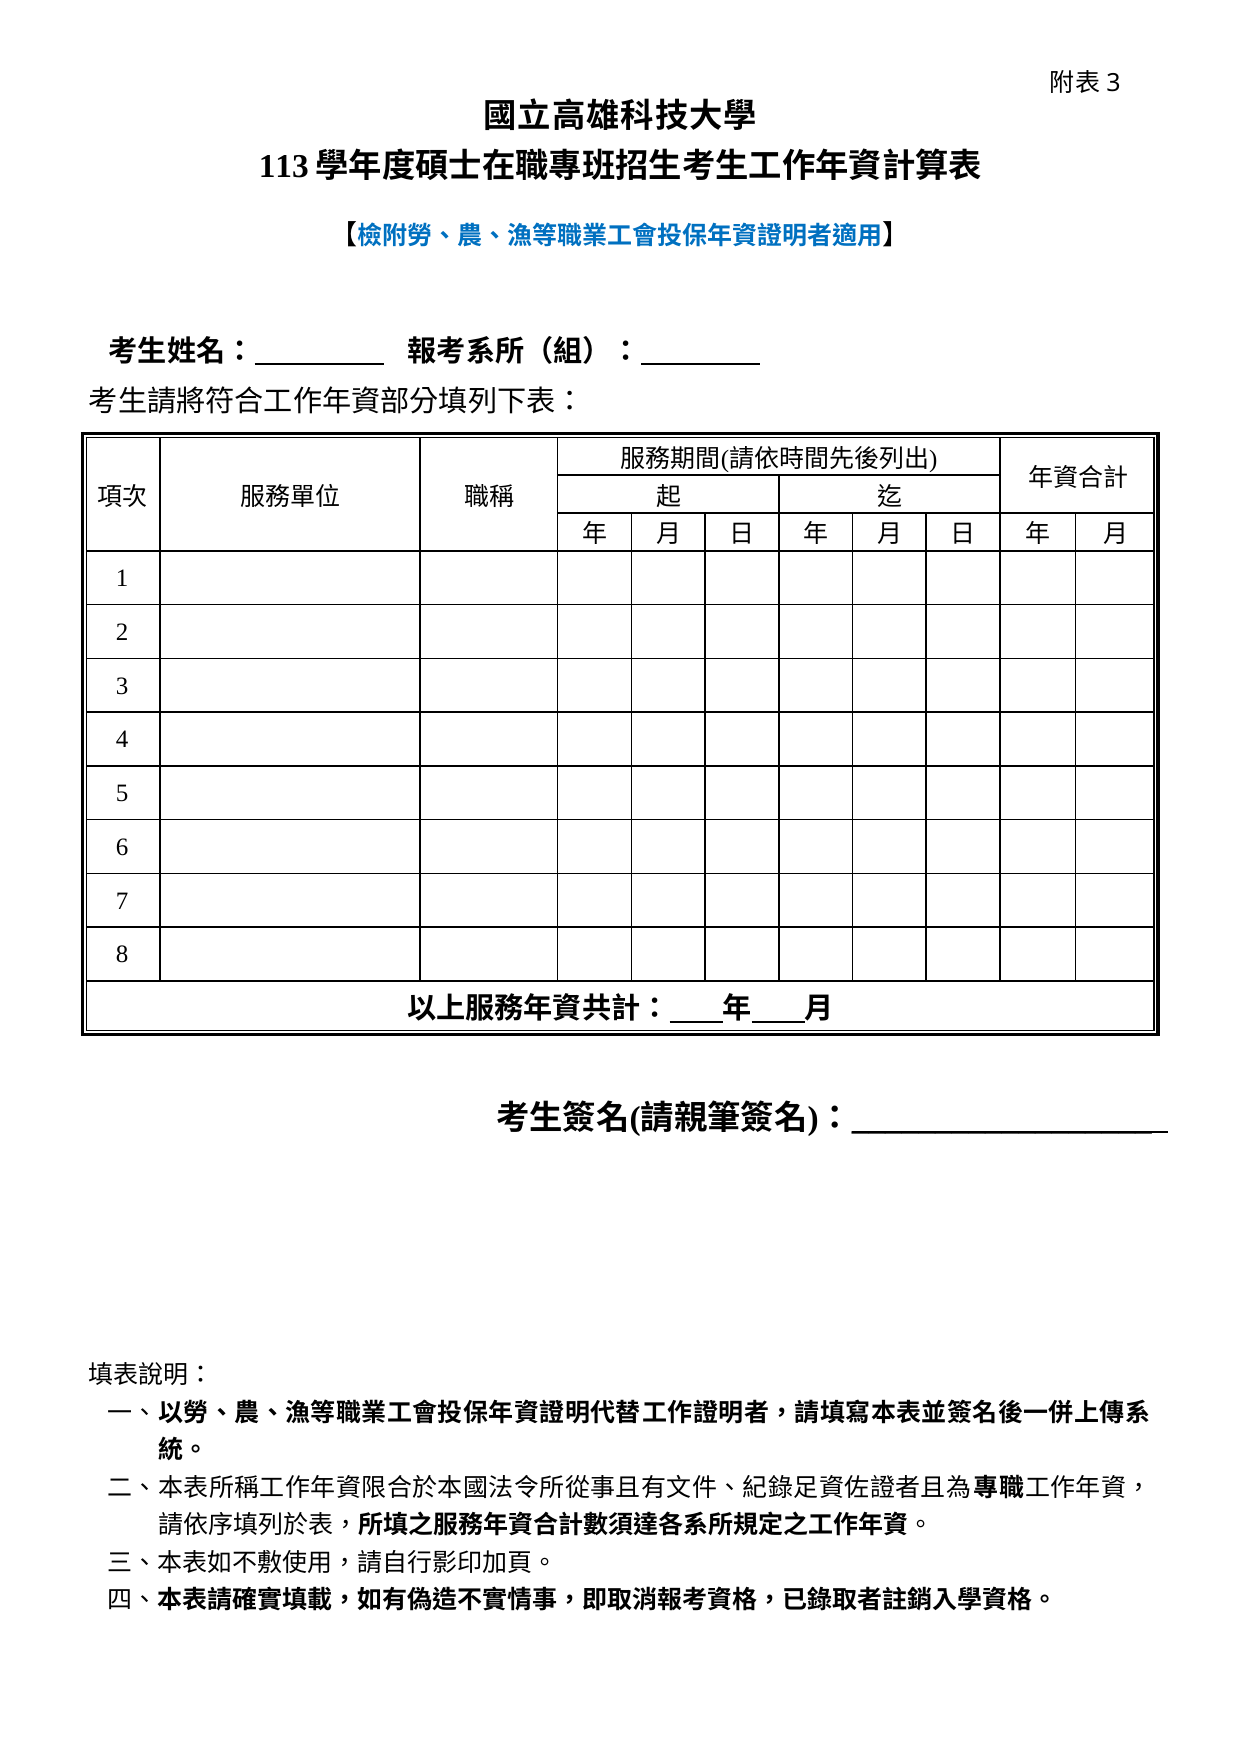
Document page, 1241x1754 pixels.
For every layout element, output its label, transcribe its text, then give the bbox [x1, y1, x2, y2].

table_cell [927, 767, 999, 819]
table_cell 月 [632, 514, 704, 550]
table_cell 8 [87, 928, 159, 980]
table_cell 月 [853, 514, 925, 550]
table_cell [706, 767, 778, 819]
table_cell [1076, 874, 1153, 926]
table_cell 4 [87, 713, 159, 765]
table_header 服務期間(請依時間先後列出) [558, 438, 999, 474]
text 113學年度碩士在職專班招生考生工作年資計算表 [89, 138, 1152, 188]
table_cell [1001, 767, 1075, 819]
table_cell [1076, 605, 1153, 657]
table_cell [161, 767, 419, 819]
text 填表說明： [89, 1355, 1152, 1391]
text 三、本表如不敷使用，請自行影印加頁。 [107, 1541, 1152, 1578]
table_cell [558, 874, 631, 926]
table_cell [421, 928, 557, 980]
table_header 年資合計 [1001, 438, 1153, 512]
table_cell [927, 605, 999, 657]
text 考生簽名(請親筆簽名)：__________________ [89, 1103, 1152, 1136]
table_cell [780, 767, 852, 819]
table_cell [780, 928, 852, 980]
table_cell 起 [558, 476, 778, 512]
table_cell [1001, 820, 1075, 872]
text 二、本表所稱工作年資限合於本國法令所從事且有文件、紀錄足資佐證者且為專職工作年資，請依序填列於表，所填之服務年資合計數須達各系所規定之工作年資。 [107, 1466, 1152, 1541]
table_cell 日 [706, 514, 778, 550]
table_cell [927, 713, 999, 765]
table_cell [853, 820, 925, 872]
table_cell [161, 713, 419, 765]
table_cell [632, 767, 704, 819]
table_cell [706, 928, 778, 980]
table_cell [161, 659, 419, 711]
table_cell [706, 874, 778, 926]
table_cell [161, 928, 419, 980]
table_cell [1001, 713, 1075, 765]
table_cell [706, 552, 778, 604]
table_cell [853, 874, 925, 926]
table_cell [632, 713, 704, 765]
table_cell 2 [87, 605, 159, 657]
table_cell [161, 605, 419, 657]
table_cell [558, 552, 631, 604]
table_cell [1076, 659, 1153, 711]
table_cell [853, 713, 925, 765]
table_header 服務單位 [161, 438, 419, 550]
table_cell [1076, 713, 1153, 765]
table_cell 日 [927, 514, 999, 550]
text 【檢附勞、農、漁等職業工會投保年資證明者適用】 [89, 213, 1152, 252]
text 考生請將符合工作年資部分填列下表： [89, 382, 1152, 419]
table_cell [927, 928, 999, 980]
text 一、以勞、農、漁等職業工會投保年資證明代替工作證明者，請填寫本表並簽名後一併上傳系統。 [107, 1391, 1152, 1466]
table_cell 月 [1076, 514, 1153, 550]
table_cell [706, 820, 778, 872]
text 考生姓名： 報考系所（組）： [89, 327, 1152, 369]
table_cell [780, 820, 852, 872]
table_cell [1001, 605, 1075, 657]
text 四、本表請確實填載，如有偽造不實情事，即取消報考資格，已錄取者註銷入學資格。 [107, 1578, 1166, 1616]
table_cell 1 [87, 552, 159, 604]
table_cell 年 [558, 514, 631, 550]
table_cell [1076, 928, 1153, 980]
table_cell [780, 659, 852, 711]
table_cell [558, 767, 631, 819]
table_cell [421, 713, 557, 765]
table_cell 以上服務年資共計： 年 月 [87, 982, 1153, 1030]
table_cell 6 [87, 820, 159, 872]
table_cell [161, 874, 419, 926]
table_cell [421, 605, 557, 657]
table_cell [421, 659, 557, 711]
table_cell [927, 874, 999, 926]
table_cell [780, 552, 852, 604]
table_cell [853, 552, 925, 604]
table_cell [558, 820, 631, 872]
text 國立高雄科技大學 [89, 88, 1152, 138]
table_cell [780, 605, 852, 657]
table_cell [1001, 874, 1075, 926]
table_cell [421, 820, 557, 872]
table_cell 7 [87, 874, 159, 926]
table_cell [1076, 767, 1153, 819]
table_cell [927, 659, 999, 711]
table_cell [780, 713, 852, 765]
table_cell [853, 659, 925, 711]
table_cell [421, 552, 557, 604]
table_cell [161, 820, 419, 872]
table_cell [706, 713, 778, 765]
table_cell 年 [1001, 514, 1075, 550]
table_header 項次 [87, 438, 159, 550]
table_cell [706, 605, 778, 657]
table_cell [558, 659, 631, 711]
table_cell [780, 874, 852, 926]
table_cell [706, 659, 778, 711]
table_cell [853, 767, 925, 819]
table_cell [853, 605, 925, 657]
table_cell [632, 605, 704, 657]
table_cell 5 [87, 767, 159, 819]
table_cell 年 [780, 514, 852, 550]
table_cell [558, 713, 631, 765]
table_cell [1076, 820, 1153, 872]
table_cell [632, 928, 704, 980]
table_cell [1001, 552, 1075, 604]
table_cell [161, 552, 419, 604]
table_cell [1076, 552, 1153, 604]
table_cell [1001, 659, 1075, 711]
table_cell [1001, 928, 1075, 980]
table_cell [421, 767, 557, 819]
table_cell [632, 820, 704, 872]
table_cell [927, 552, 999, 604]
table_cell [421, 874, 557, 926]
table_header 職稱 [421, 438, 557, 550]
table_cell [632, 552, 704, 604]
table_cell 迄 [780, 476, 999, 512]
table_cell [632, 874, 704, 926]
table_cell [558, 928, 631, 980]
table_cell [927, 820, 999, 872]
table_cell 3 [87, 659, 159, 711]
table_cell [632, 659, 704, 711]
table_cell [558, 605, 631, 657]
table_cell [853, 928, 925, 980]
